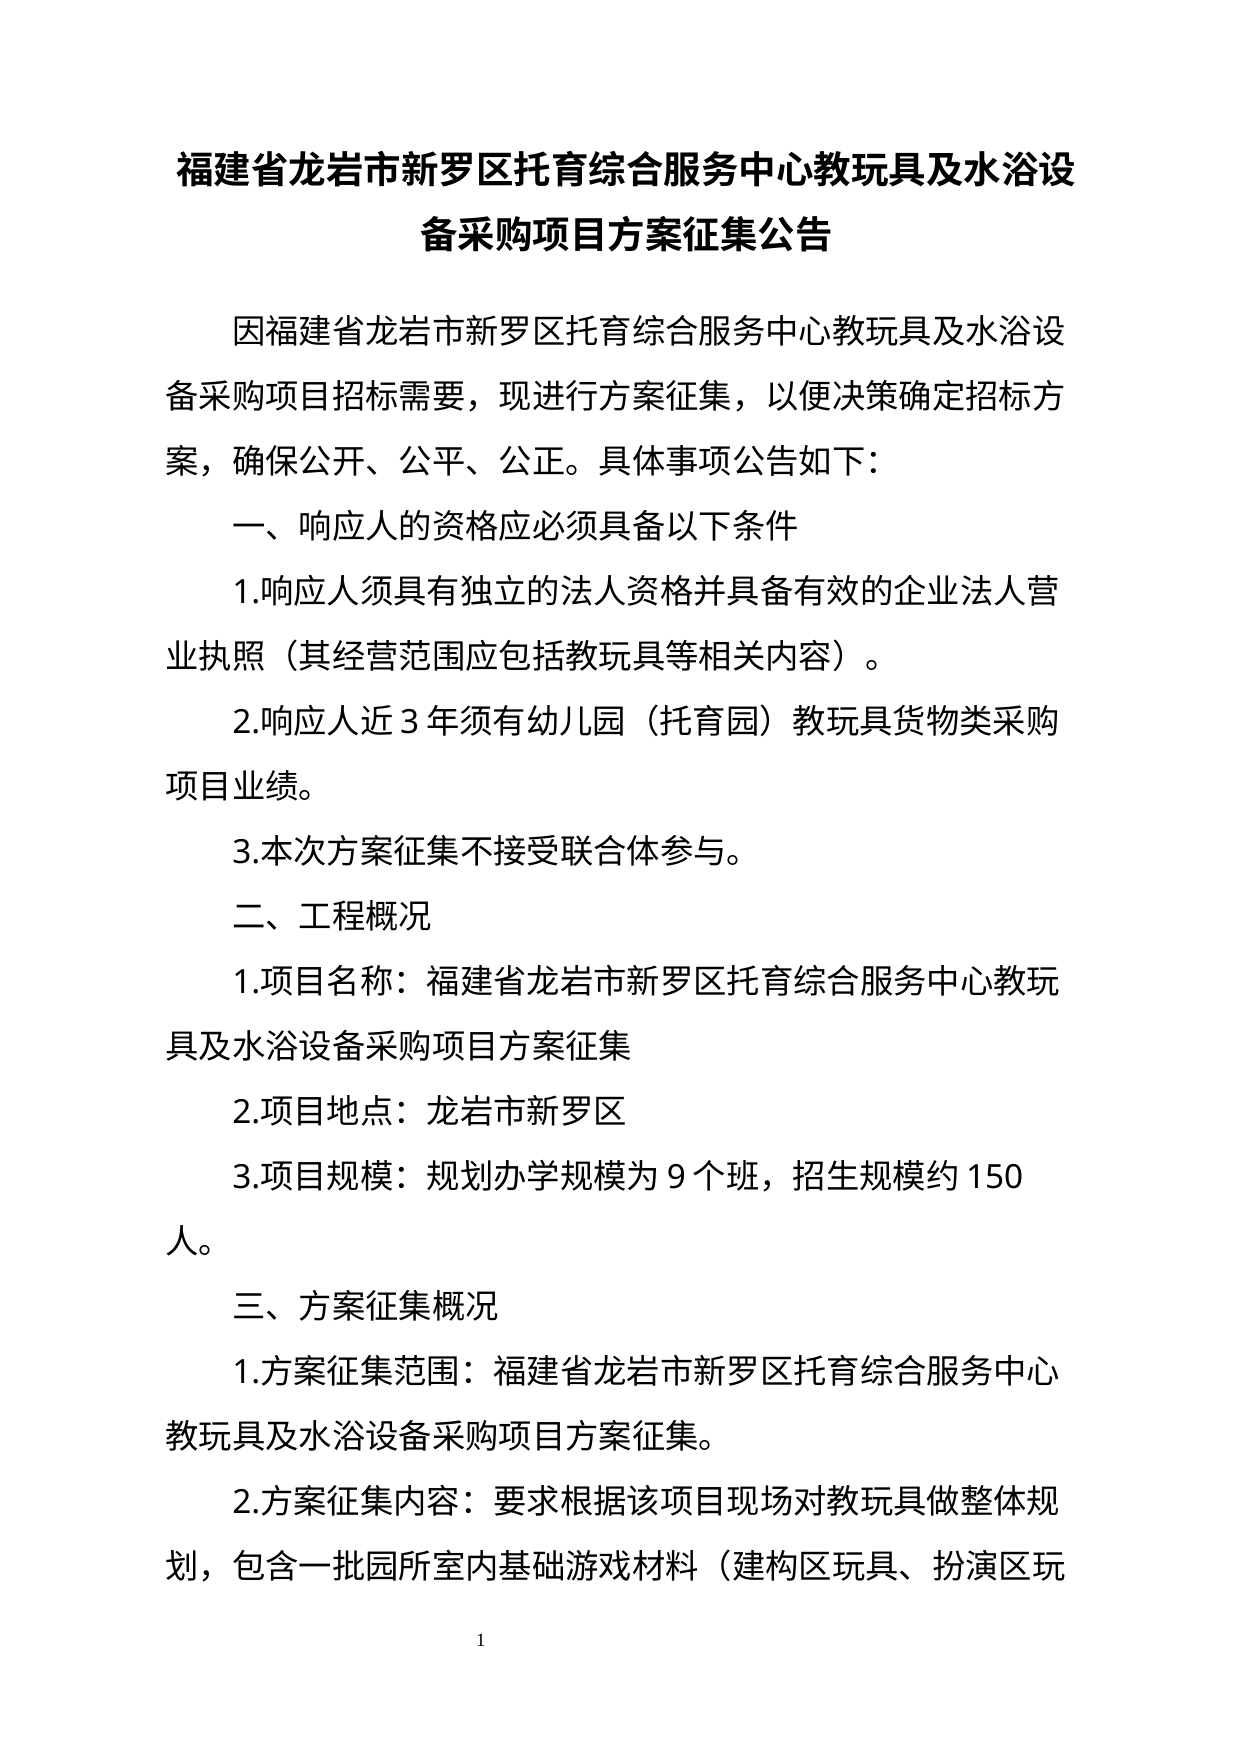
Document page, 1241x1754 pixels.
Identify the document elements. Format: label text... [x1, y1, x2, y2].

text 因福建省龙岩市新罗区托育综合服务中心教玩具及水浴设备采购项目招标需要，现进行方案征集，以便决策确定招标方案，确保公开、公平、公正。具体事项公告如下： [165, 297, 1087, 492]
text 三、方案征集概况 [165, 1272, 1087, 1337]
text 2.项目地点：龙岩市新罗区 [165, 1077, 1087, 1142]
text 2.响应人近3年须有幼儿园（托育园）教玩具货物类采购项目业绩。 [165, 687, 1087, 817]
text 一、响应人的资格应必须具备以下条件 [165, 492, 1087, 557]
text 二、工程概况 [165, 882, 1087, 947]
text 1.项目名称：福建省龙岩市新罗区托育综合服务中心教玩具及水浴设备采购项目方案征集 [165, 947, 1087, 1077]
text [165, 1467, 1087, 1597]
text 1.方案征集范围：福建省龙岩市新罗区托育综合服务中心教玩具及水浴设备采购项目方案征集。 [165, 1337, 1087, 1467]
text 3.项目规模：规划办学规模为9个班，招生规模约150人。 [165, 1142, 1087, 1272]
text 3.本次方案征集不接受联合体参与。 [165, 817, 1087, 882]
text 福建省龙岩市新罗区托育综合服务中心教玩具及水浴设备采购项目方案征集公告 [165, 134, 1087, 264]
text 1.响应人须具有独立的法人资格并具备有效的企业法人营业执照（其经营范围应包括教玩具等相关内容）。 [165, 557, 1087, 687]
